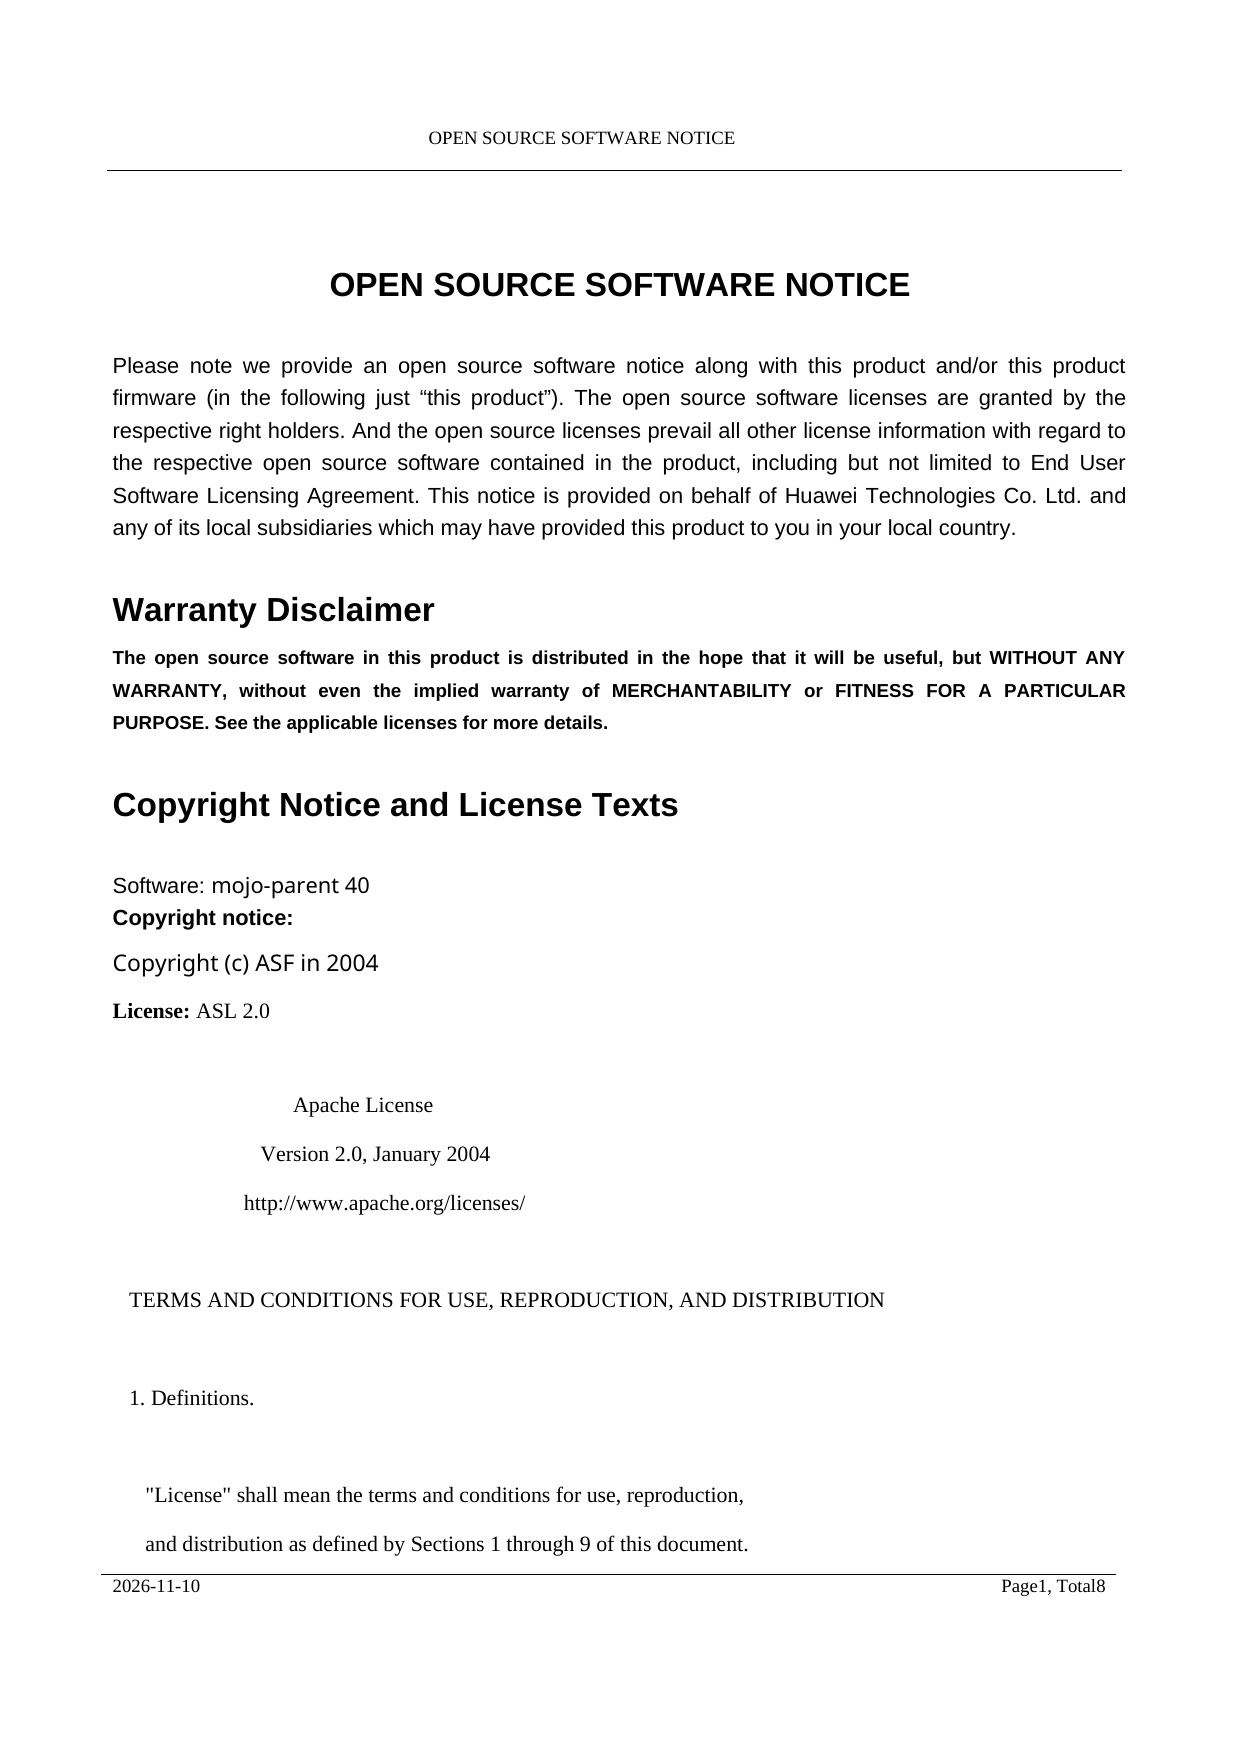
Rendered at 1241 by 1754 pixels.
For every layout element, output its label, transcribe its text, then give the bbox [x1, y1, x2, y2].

text Copyright Notice and License Texts [112, 771, 1128, 836]
text Warranty Disclaimer [112, 576, 1128, 641]
text Software: mojo-parent 40 [112, 869, 1128, 901]
text Copyright notice: [112, 901, 1128, 934]
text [112, 1040, 1128, 1560]
text The open source software in this product is distributed in the hope that it will be useful, but WITHOUT ANY WARRANTY, without even the implied warranty of MERCHANTABILITY or FITNESS FOR A PARTICULAR PURPOSE. See the applicable licenses for more details. [112, 641, 1128, 739]
text Copyright (c) ASF in 2004 [112, 947, 1128, 979]
text License: ASL 2.0 [112, 995, 1128, 1027]
text OPEN SOURCE SOFTWARE NOTICE [112, 251, 1128, 316]
text Please note we provide an open source software notice along with this product and/or this product firmware (in the following just “this product”). The open source software licenses are granted by the respective right holders. And the open source licenses prevail all other license information with regard to the respective open source software contained in the product, including but not limited to End User Software Licensing Agreement. This notice is provided on behalf of Huawei Technologies Co. Ltd. and any of its local subsidiaries which may have provided this product to you in your local country. [112, 349, 1128, 544]
